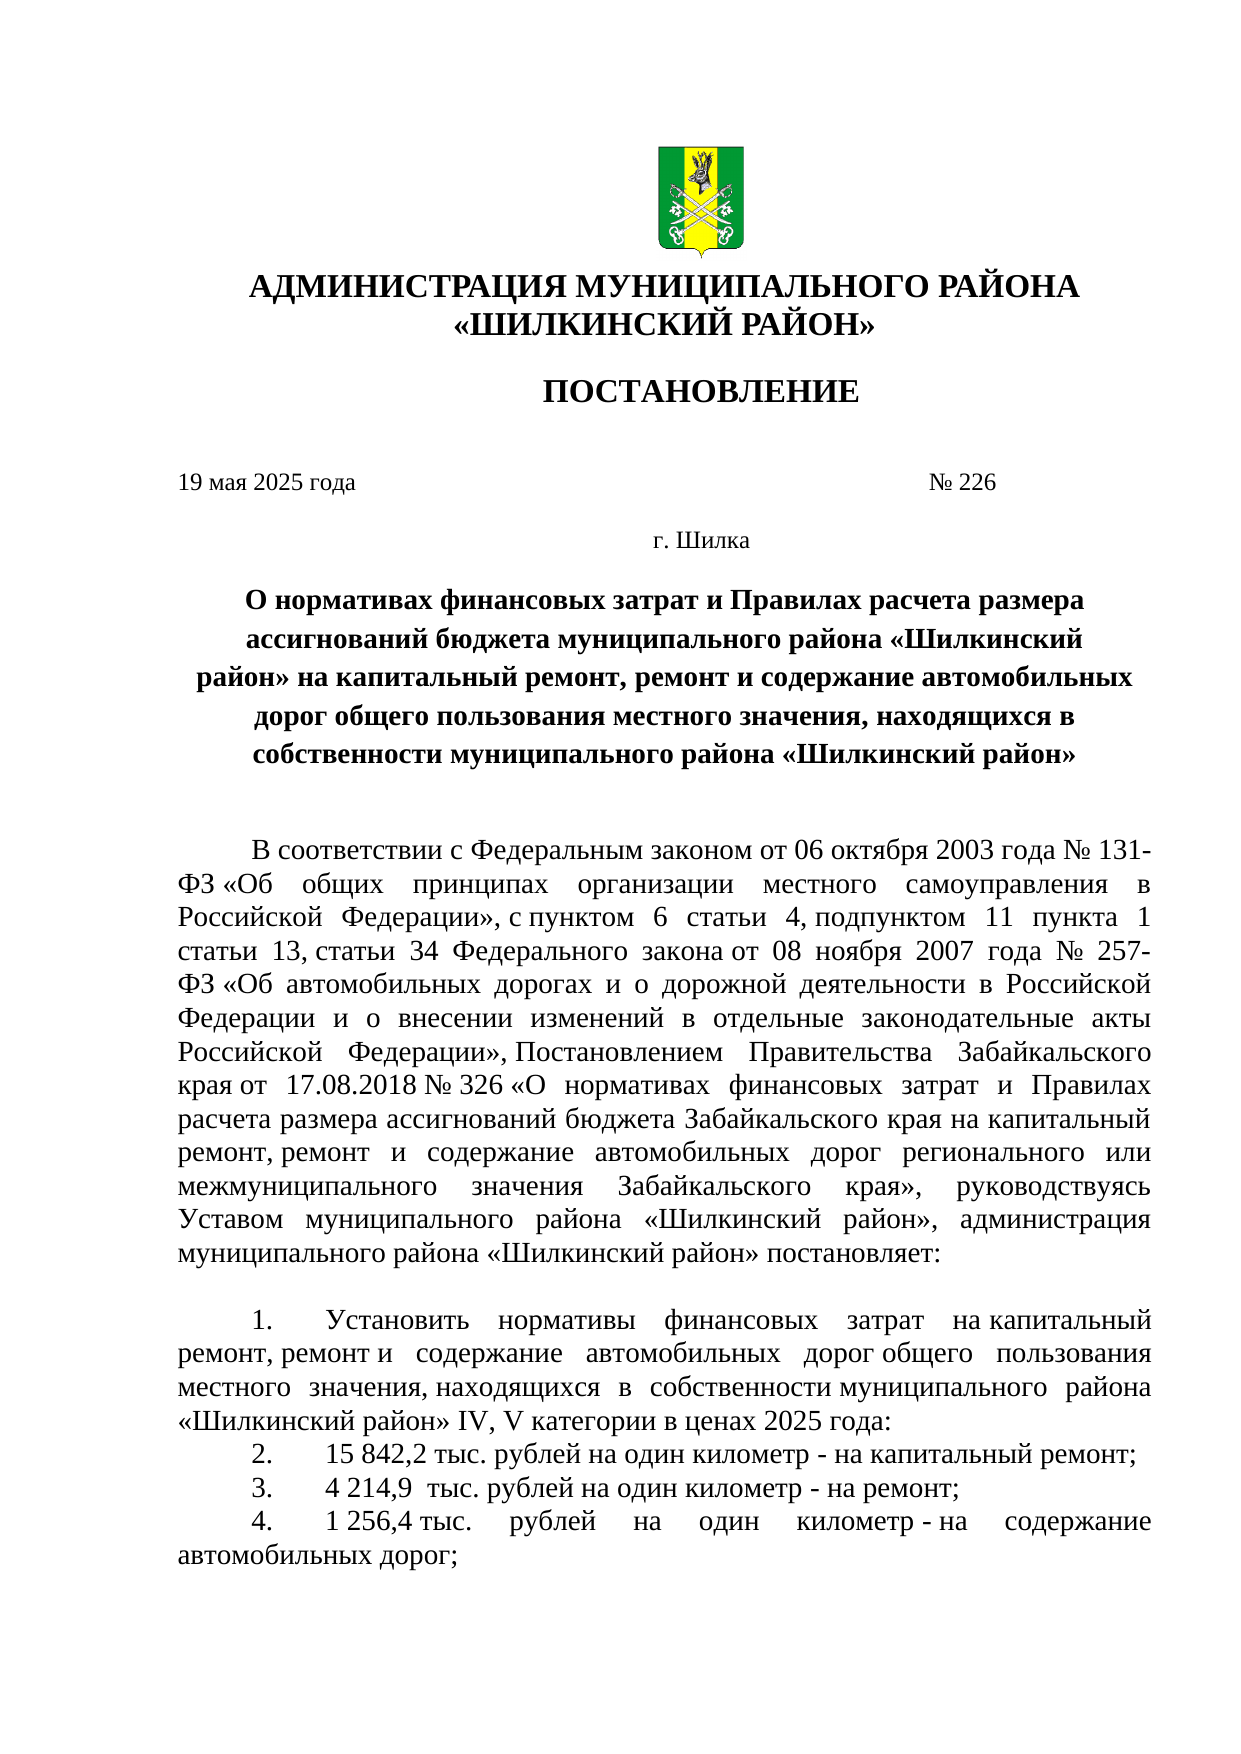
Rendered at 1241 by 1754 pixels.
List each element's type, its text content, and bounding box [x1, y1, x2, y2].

list 15 842,2 тыс. рублей на один километр - на капитальный ремонт; [177, 1436, 1152, 1470]
text г. Шилка [177, 525, 1152, 553]
text ПОСТАНОВЛЕНИЕ [177, 371, 1152, 410]
list Установить нормативы финансовых затрат на капитальный ремонт, ремонт и содержание автомобильных дорог общего пользования местного значения, находящихся в собственности муниципального района «Шилкинский район» IV, V категории в ценах 2025 года: [177, 1302, 1152, 1436]
text В соответствии с Федеральным законом от 06 октября 2003 года № 131-ФЗ «Об общих принципах организации местного самоуправления в Российской Федерации», с пунктом 6 статьи 4, подпунктом 11 пункта 1 статьи 13, статьи 34 Федерального закона от 08 ноября 2007 года № 257-ФЗ «Об автомобильных дорогах и о дорожной деятельности в Российской Федерации и о внесении изменений в отдельные законодательные акты Российской Федерации», Постановлением Правительства Забайкальского края от 17.08.2018 № 326 «О нормативах финансовых затрат и Правилах расчета размера ассигнований бюджета Забайкальского края на капитальный ремонт, ремонт и содержание автомобильных дорог регионального или межмуниципального значения Забайкальского края», руководствуясь Уставом муниципального района «Шилкинский район», администрация муниципального района «Шилкинский район» постановляет: [177, 832, 1152, 1268]
text АДМИНИСТРАЦИЯ МУНИЦИПАЛЬНОГО РАЙОНА «ШИЛКИНСКИЙ РАЙОН» [177, 266, 1152, 343]
picture [656, 143, 747, 261]
list 1 256,4 тыс. рублей на один километр - на содержание автомобильных дорог; [177, 1503, 1152, 1570]
list 4 214,9 тыс. рублей на один километр - на ремонт; [177, 1470, 1152, 1503]
text 19 мая 2025 года № 226 [177, 467, 1152, 496]
text О нормативах финансовых затрат и Правилах расчета размера ассигнований бюджета муниципального района «Шилкинский район» на капитальный ремонт, ремонт и содержание автомобильных дорог общего пользования местного значения, находящихся в собственности муниципального района «Шилкинский район» [177, 582, 1152, 770]
